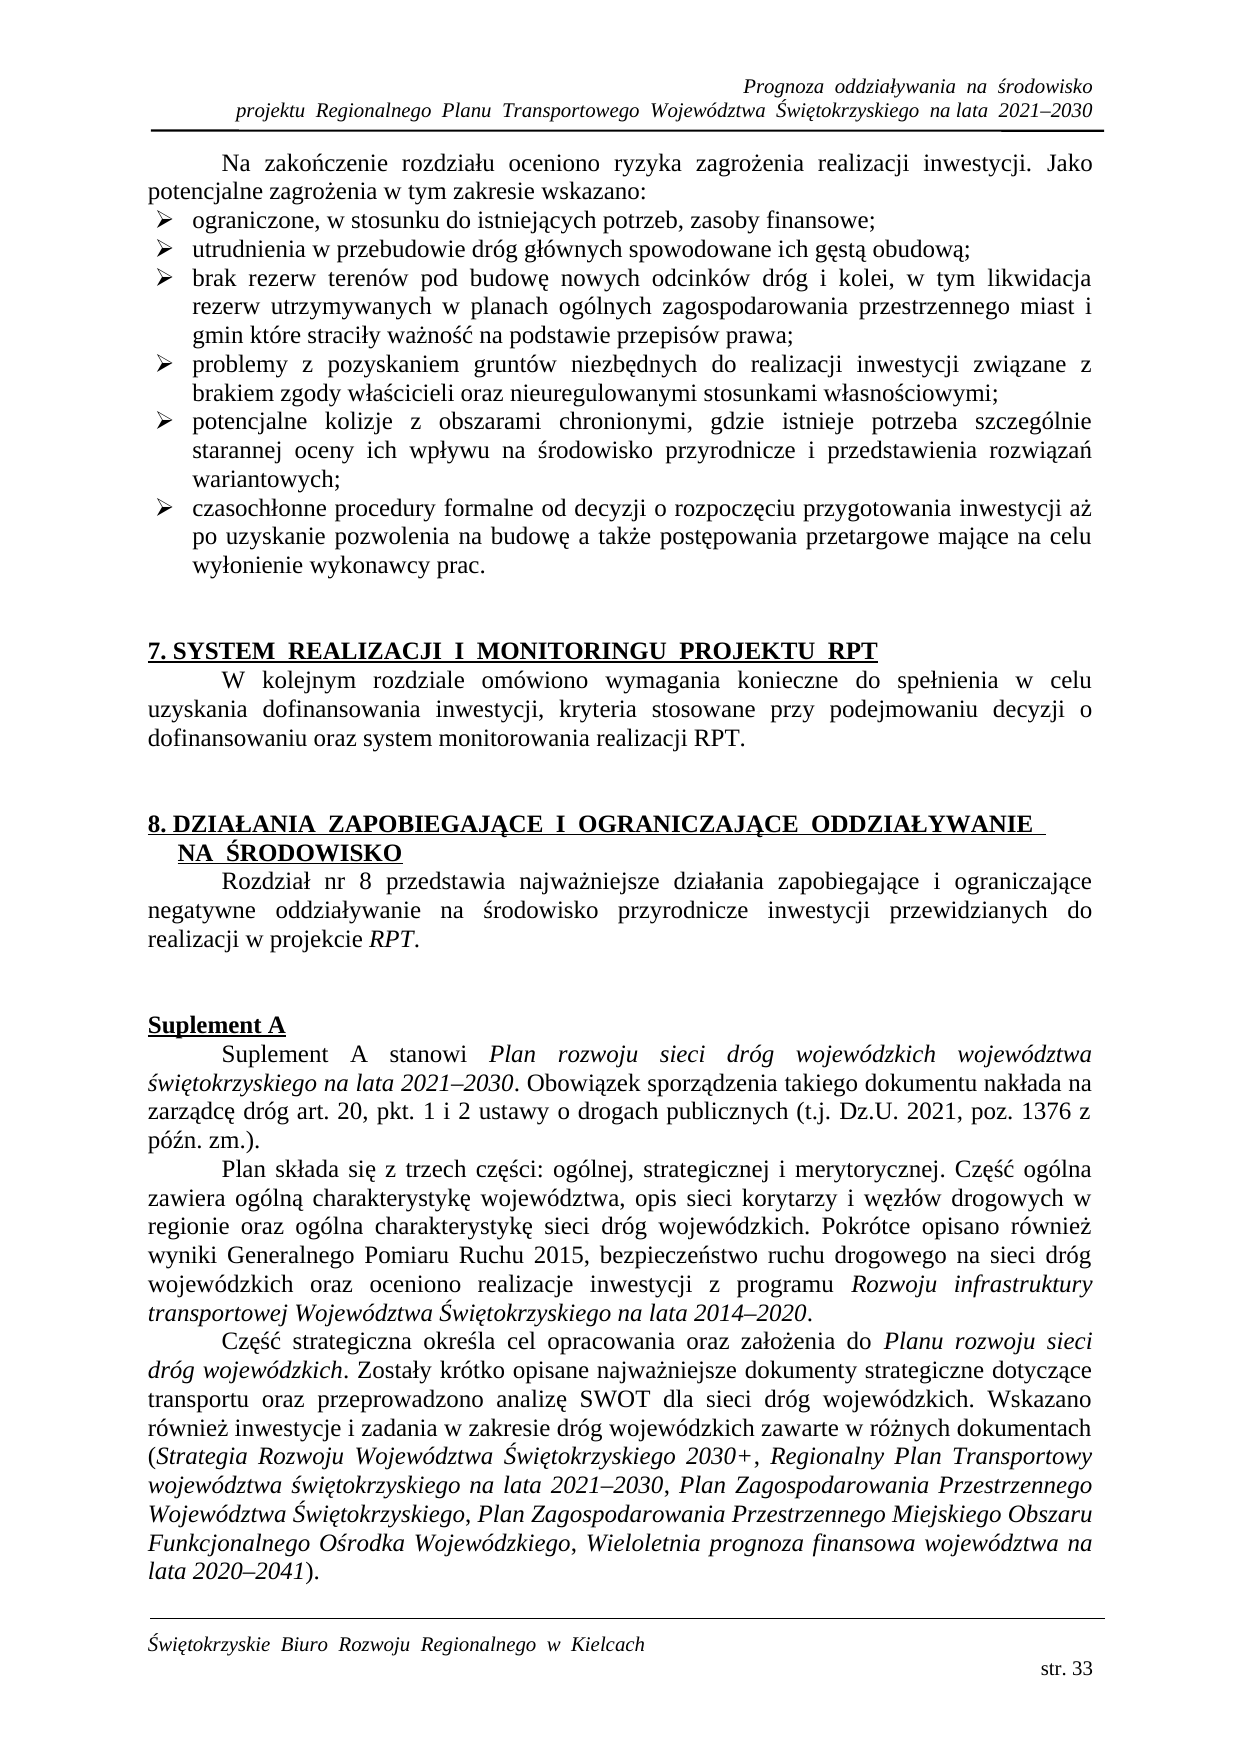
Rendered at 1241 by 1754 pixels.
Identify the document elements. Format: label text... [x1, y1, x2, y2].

list problemy z pozyskaniem gruntów niezbędnych do realizacji inwestycji związane z brakiem zgody właścicieli oraz nieuregulowanymi stosunkami własnościowymi; [154, 349, 1093, 406]
text 8. DZIAŁANIA ZAPOBIEGAJĄCE I OGRANICZAJĄCE ODDZIAŁYWANIE NA ŚRODOWISKO [148, 809, 1093, 866]
text Część strategiczna określa cel opracowania oraz założenia do Planu rozwoju sieci dróg wojewódzkich. Zostały krótko opisane najważniejsze dokumenty strategiczne dotyczące transportu oraz przeprowadzono analizę SWOT dla sieci dróg wojewódzkich. Wskazano również inwestycje i zadania w zakresie dróg wojewódzkich zawarte w różnych dokumentach (Strategia Rozwoju Województwa Świętokrzyskiego 2030+, Regionalny Plan Transportowy województwa świętokrzyskiego na lata 2021–2030, Plan Zagospodarowania Przestrzennego Województwa Świętokrzyskiego, Plan Zagospodarowania Przestrzennego Miejskiego Obszaru Funkcjonalnego Ośrodka Wojewódzkiego, Wieloletnia prognoza finansowa województwa na lata 2020–2041). [148, 1326, 1093, 1585]
text Suplement A [148, 1010, 1093, 1039]
list potencjalne kolizje z obszarami chronionymi, gdzie istnieje potrzeba szczególnie starannej oceny ich wpływu na środowisko przyrodnicze i przedstawienia rozwiązań wariantowych; [154, 406, 1093, 493]
list ograniczone, w stosunku do istniejących potrzeb, zasoby finansowe; [154, 205, 1093, 234]
list brak rezerw terenów pod budowę nowych odcinków dróg i kolei, w tym likwidacja rezerw utrzymywanych w planach ogólnych zagospodarowania przestrzennego miast i gmin które straciły ważność na podstawie przepisów prawa; [154, 263, 1093, 349]
list czasochłonne procedury formalne od decyzji o rozpoczęciu przygotowania inwestycji aż po uzyskanie pozwolenia na budowę a także postępowania przetargowe mające na celu wyłonienie wykonawcy prac. [154, 493, 1093, 579]
text Rozdział nr 8 przedstawia najważniejsze działania zapobiegające i ograniczające negatywne oddziaływanie na środowisko przyrodnicze inwestycji przewidzianych do realizacji w projekcie RPT. [148, 866, 1093, 953]
list utrudnienia w przebudowie dróg głównych spowodowane ich gęstą obudową; [154, 234, 1093, 263]
text 7. SYSTEM REALIZACJI I MONITORINGU PROJEKTU RPT [148, 636, 1093, 665]
text Suplement A stanowi Plan rozwoju sieci dróg wojewódzkich województwa świętokrzyskiego na lata 2021–2030. Obowiązek sporządzenia takiego dokumentu nakłada na zarządcę dróg art. 20, pkt. 1 i 2 ustawy o drogach publicznych (t.j. Dz.U. 2021, poz. 1376 z późn. zm.). [148, 1039, 1093, 1154]
text Plan składa się z trzech części: ogólnej, strategicznej i merytorycznej. Część ogólna zawiera ogólną charakterystykę województwa, opis sieci korytarzy i węzłów drogowych w regionie oraz ogólna charakterystykę sieci dróg wojewódzkich. Pokrótce opisano również wyniki Generalnego Pomiaru Ruchu 2015, bezpieczeństwo ruchu drogowego na sieci dróg wojewódzkich oraz oceniono realizacje inwestycji z programu Rozwoju infrastruktury transportowej Województwa Świętokrzyskiego na lata 2014–2020. [148, 1154, 1093, 1326]
text Na zakończenie rozdziału oceniono ryzyka zagrożenia realizacji inwestycji. Jako potencjalne zagrożenia w tym zakresie wskazano: [148, 148, 1093, 205]
text W kolejnym rozdziale omówiono wymagania konieczne do spełnienia w celu uzyskania dofinansowania inwestycji, kryteria stosowane przy podejmowaniu decyzji o dofinansowaniu oraz system monitorowania realizacji RPT. [148, 665, 1093, 751]
